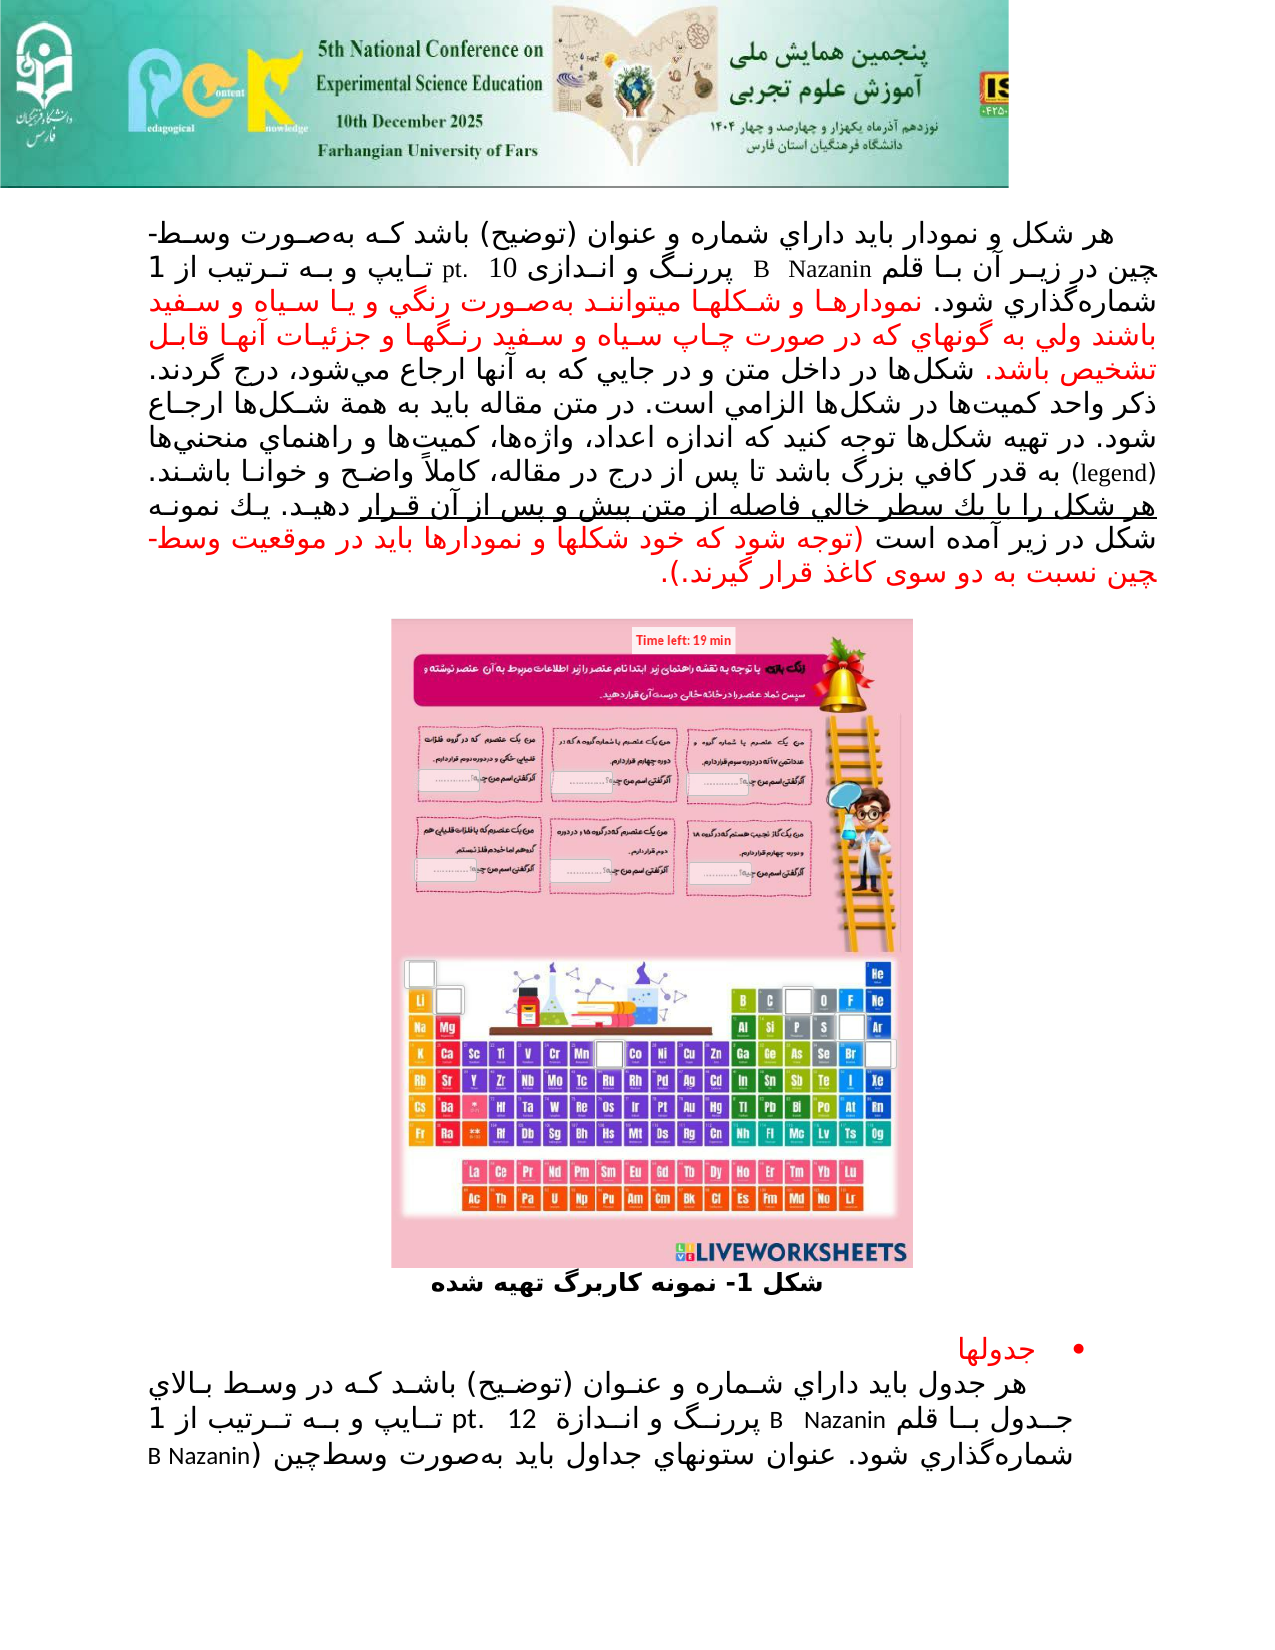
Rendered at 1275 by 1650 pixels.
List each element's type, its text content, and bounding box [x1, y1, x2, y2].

subtitle هر شكل و نمودار بايد داراي شماره و عنوان (توضيح) باشد كه به‌صورت وسطچين در زير آن با قلم B Nazanin پررنگ و اندازی pt. 10 تايپ و به ترتيب از 1 شماره‌گذاري شود. نمودارها و شكلها ميتوانند به‌صورت رنگي و يا سياه و سفيد باشند ولي به گونهاي كه در صورت چاپ سياه و سفيد رنگها و جزئیات آنها قابل تشخيص باشد. شكل‌ها در داخل متن و در جايي كه به آنها ارجاع مي‌شود، درج گردند. ذكر واحد كميت‌ها در شكل‌ها الزامي است. در متن مقاله بايد به همة شكل‌ها ارجاع شود. در تهيه شكل‌ها توجه كنيد كه اندازه اعداد، واژه‌ها، كميت‌ها و راهنماي منحني‌ها (legend) به قدر كافي بزرگ باشد تا پس از درج در مقاله، کاملاً واضح و خوانا باشند. هر شكل را با يك سطر خالي فاصله از متن پیش و پس از آن قرار دهيد. يك نمونه شكل در زير آمده است (توجه شود كه خود شكلها و نمودارها بايد در موقعيت وسطچين نسبت به دو سوی كاغذ قرار گيرند.). [148, 216, 1157, 590]
picture [0, 0, 1009, 188]
text شکل 1- نمونه کاربرگ تهیه شده [148, 1268, 1157, 1297]
picture [391, 618, 913, 1268]
list جدولها [148, 1332, 1073, 1366]
